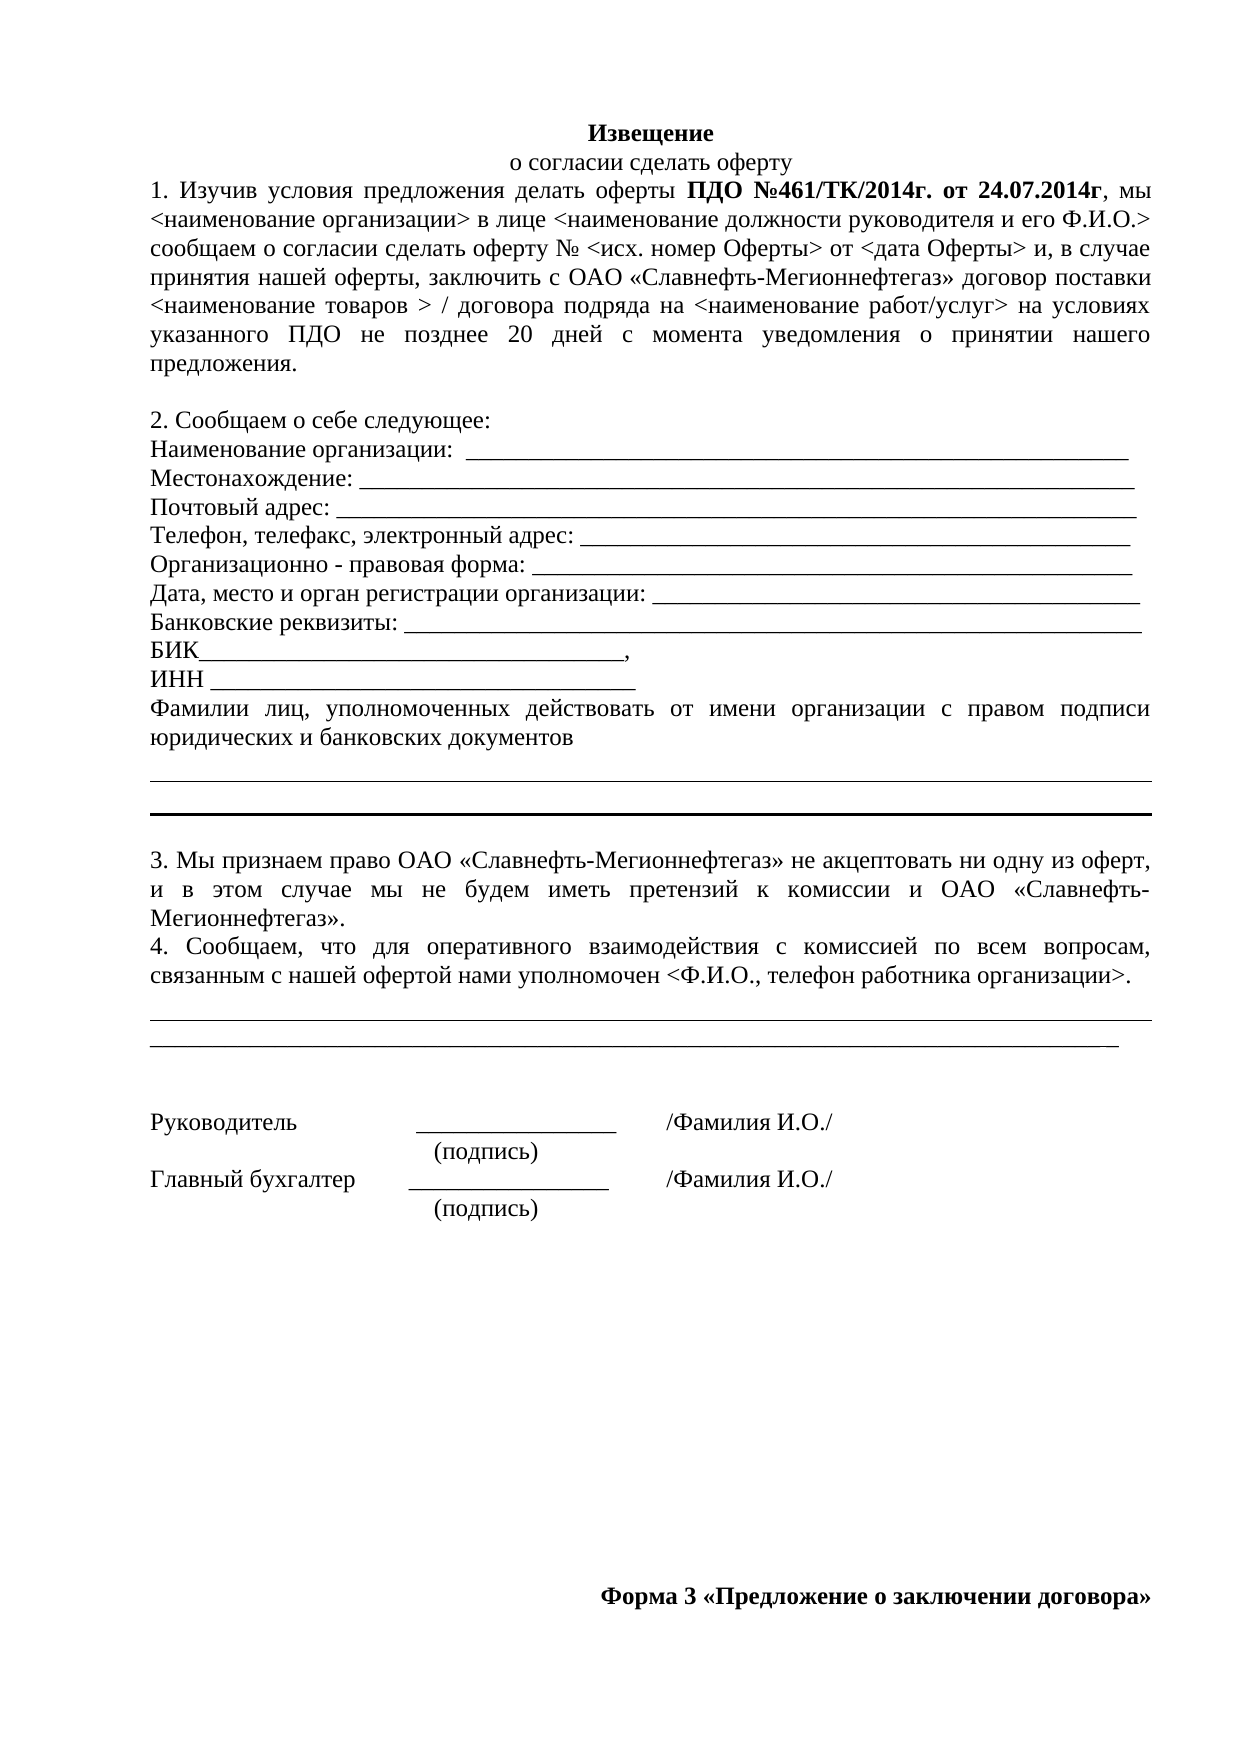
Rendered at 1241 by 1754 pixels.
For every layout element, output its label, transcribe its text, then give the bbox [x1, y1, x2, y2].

text 1. Изучив условия предложения делать оферты ПДО №461/ТК/2014г. от 24.07.2014г, мы <наименование организации> в лице <наименование должности руководителя и его Ф.И.О.> сообщаем о согласии сделать оферту № <исх. номер Оферты> от <дата Оферты> и, в случае принятия нашей оферты, заключить с ОАО «Славнефть-Мегионнефтегаз» договор поставки <наименование товаров > / договора подряда на <наименование работ/услуг> на условиях указанного ПДО не позднее 20 дней с момента уведомления о принятии нашего предложения. [150, 176, 1152, 377]
text Главный бухгалтер ________________ /Фамилия И.О./ [150, 1164, 1152, 1193]
text Местонахождение: ______________________________________________________________ [150, 463, 1152, 492]
text Извещение [150, 118, 1152, 147]
text Руководитель ________________ /Фамилия И.О./ [150, 1107, 1152, 1136]
text 3. Мы признаем право ОАО «Славнефть-Мегионнефтегаз» не акцептовать ни одну из оферт, и в этом случае мы не будем иметь претензий к комиссии и ОАО «Славнефть-Мегионнефтегаз». [150, 845, 1152, 931]
text Форма 3 «Предложение о заключении договора» [150, 1581, 1152, 1609]
text ИНН __________________________________ [150, 664, 1152, 693]
text 4. Сообщаем, что для оперативного взаимодействия с комиссией по всем вопросам, связанным с нашей офертой нами уполномочен <Ф.И.О., телефон работника организации>. [150, 931, 1152, 989]
text (подпись) [150, 1136, 1152, 1164]
text Организационно - правовая форма: ________________________________________________ [150, 549, 1152, 578]
text ____________________________________________________________________________ _ [150, 1021, 1152, 1049]
text Банковские реквизиты: ___________________________________________________________ [150, 607, 1152, 636]
text БИК__________________________________, [150, 636, 1152, 664]
text Телефон, телефакс, электронный адрес: ____________________________________________ [150, 521, 1152, 549]
text Дата, место и орган регистрации организации: _______________________________________ [150, 578, 1152, 607]
text Почтовый адрес: ________________________________________________________________ [150, 492, 1152, 521]
text Фамилии лиц, уполномоченных действовать от имени организации с правом подписи юридических и банковских документов [150, 693, 1152, 751]
text (подпись) [150, 1193, 1152, 1222]
text Наименование организации: _____________________________________________________ [150, 434, 1152, 463]
text о согласии сделать оферту [150, 147, 1152, 176]
text 2. Сообщаем о себе следующее: [150, 406, 1152, 434]
